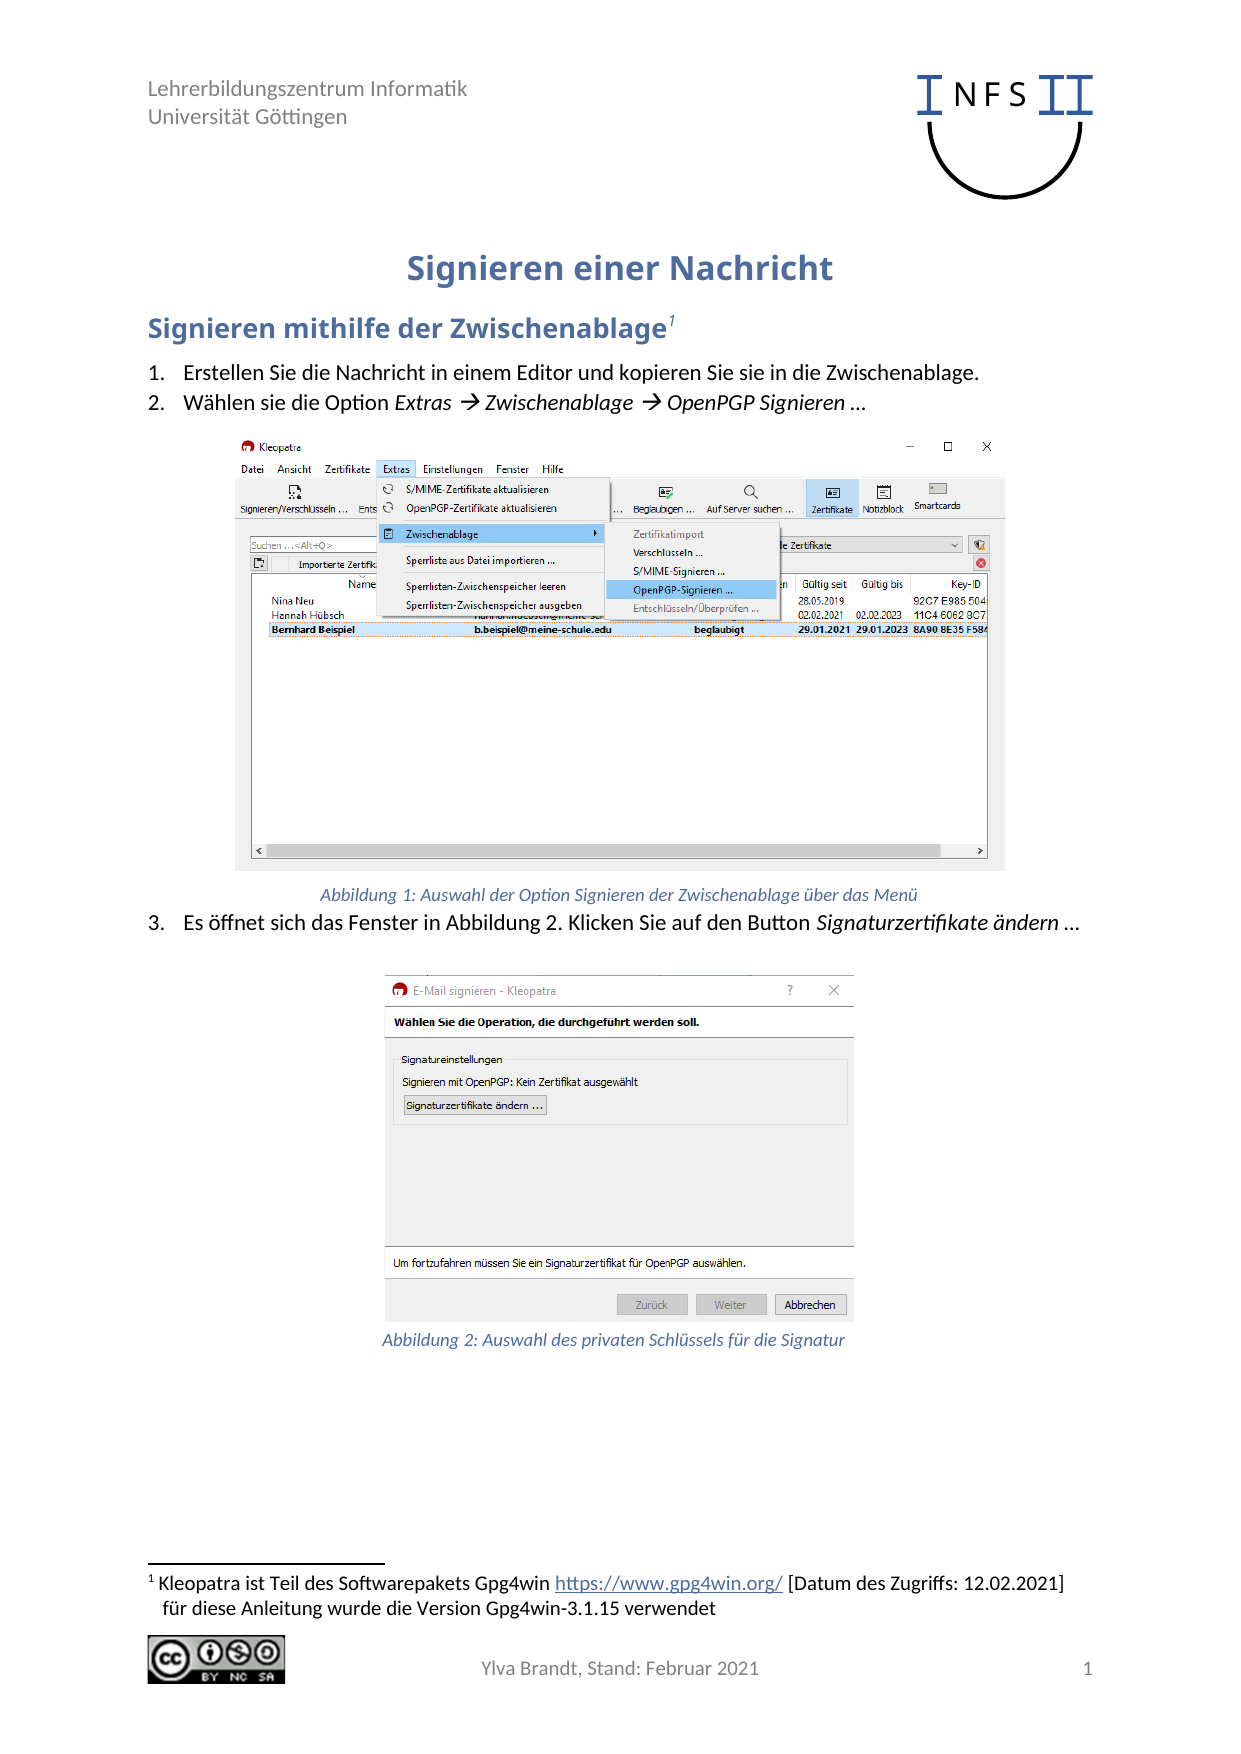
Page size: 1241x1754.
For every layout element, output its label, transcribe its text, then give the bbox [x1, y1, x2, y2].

list Erstellen Sie die Nachricht in einem Editor und kopieren Sie sie in die Zwischenablage. [148, 358, 1093, 386]
subtitle Signieren mithilfe der Zwischenablage [148, 309, 1093, 346]
subtitle Signieren einer Nachricht [148, 245, 1093, 290]
picture [147, 1635, 286, 1684]
list Wählen sie die Option Extras Zwischenablage OpenPGP Signieren … [148, 388, 1093, 416]
picture [234, 436, 1006, 871]
picture [384, 975, 855, 1322]
